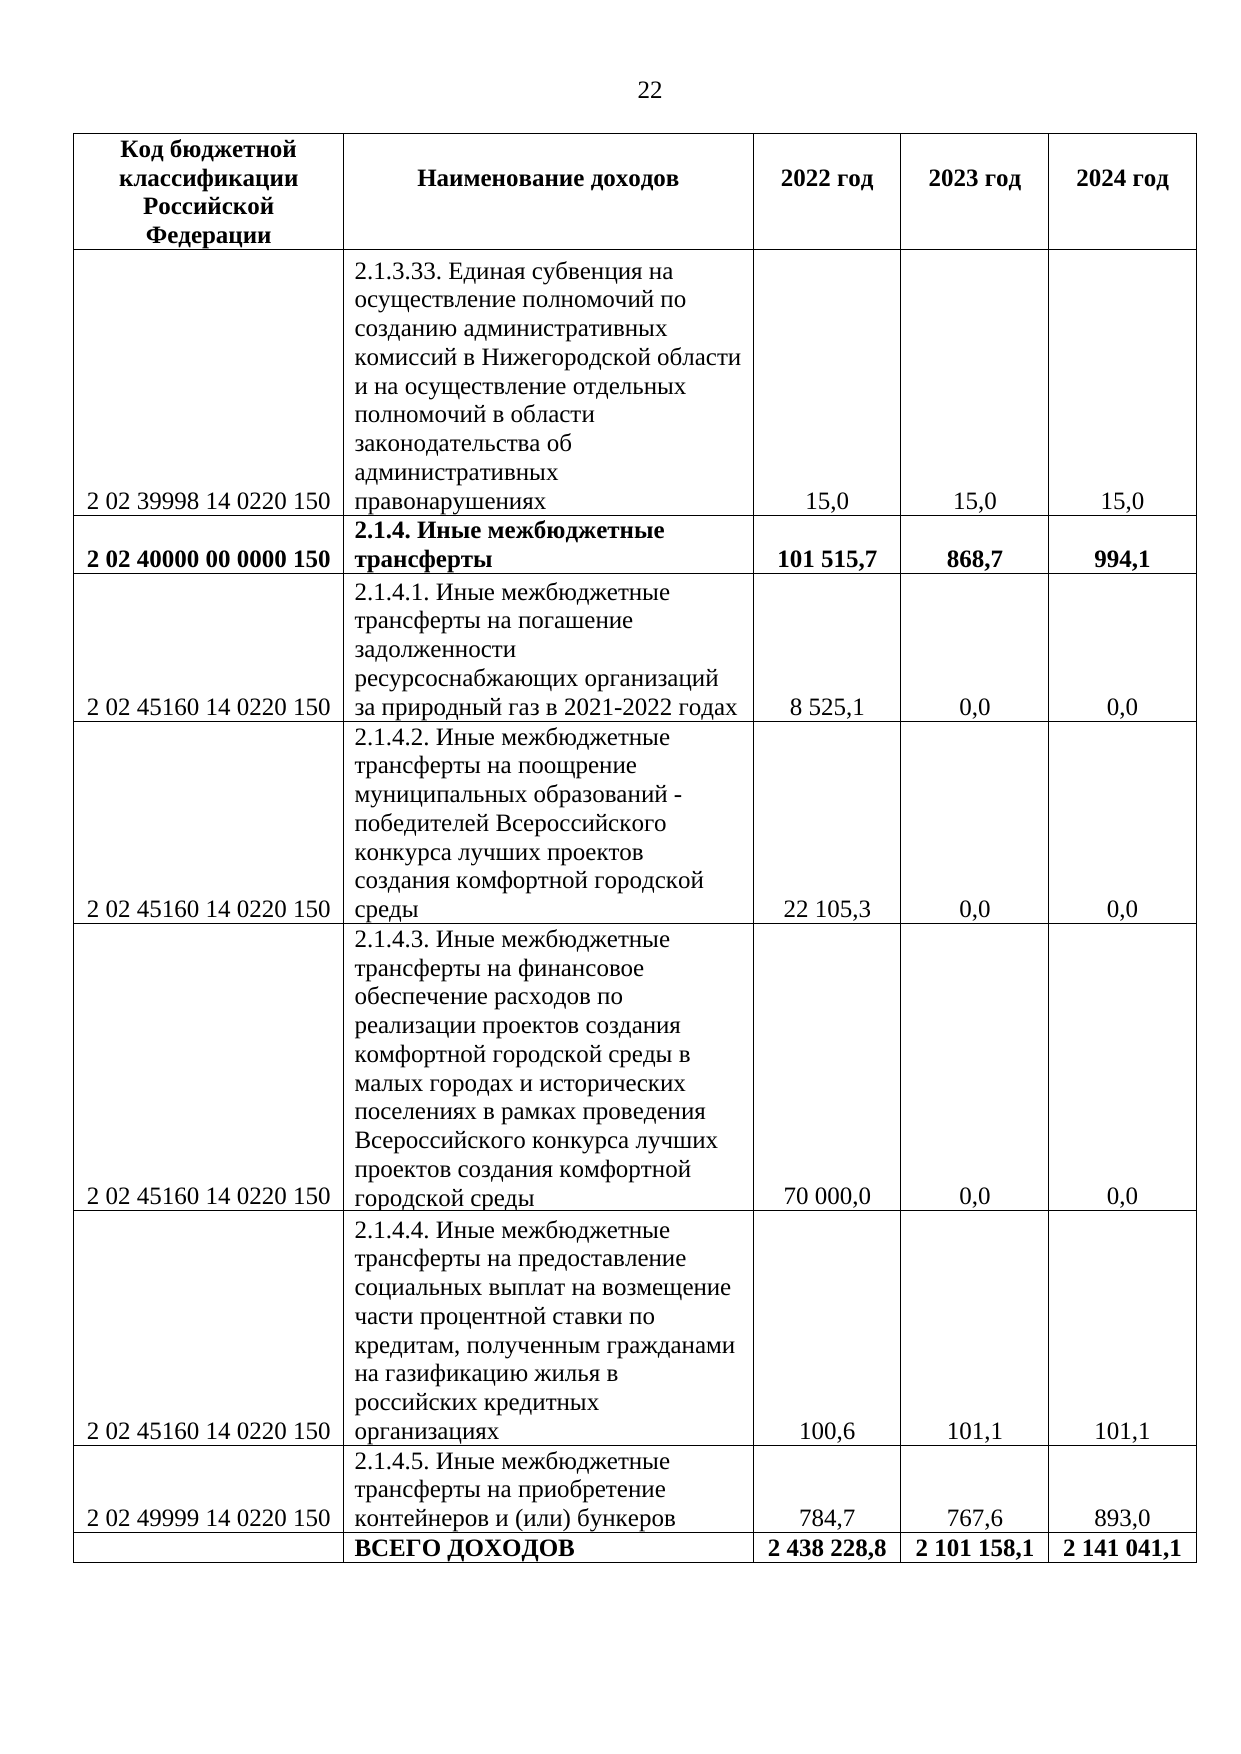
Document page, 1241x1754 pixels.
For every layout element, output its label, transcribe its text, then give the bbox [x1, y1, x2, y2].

table_cell 0,0 [901, 924, 1048, 1210]
table_cell 101,1 [1049, 1211, 1196, 1445]
table_cell 70 000,0 [754, 924, 900, 1210]
table_cell 101 515,7 [754, 516, 900, 573]
table_header Код бюджетной классификации Российской Федерации [74, 134, 343, 249]
table_cell 893,0 [1049, 1446, 1196, 1532]
table_header 2024 год [1049, 134, 1196, 249]
table_cell 15,0 [1049, 250, 1196, 514]
table_cell 2.1.3.33. Единая субвенция на осуществление полномочий по созданию административных комиссий в Нижегородской области и на осуществление отдельных полномочий в области законодательства об административных правонарушениях [344, 250, 753, 514]
table_cell 0,0 [901, 574, 1048, 721]
table_cell 784,7 [754, 1446, 900, 1532]
table_cell 0,0 [1049, 924, 1196, 1210]
table_cell ВСЕГО ДОХОДОВ [344, 1533, 753, 1562]
table_cell 2.1.4.1. Иные межбюджетные трансферты на погашение задолженности ресурсоснабжающих организаций за природный газ в 2021-2022 годах [344, 574, 753, 721]
table_cell 2 101 158,1 [901, 1533, 1048, 1562]
table_cell 2.1.4.4. Иные межбюджетные трансферты на предоставление социальных выплат на возмещение части процентной ставки по кредитам, полученным гражданами на газификацию жилья в российских кредитных организациях [344, 1211, 753, 1445]
table_header 2022 год [754, 134, 900, 249]
table_cell 100,6 [754, 1211, 900, 1445]
table_cell 2 02 45160 14 0220 150 [74, 574, 343, 721]
table_cell 0,0 [1049, 722, 1196, 923]
table_cell 8 525,1 [754, 574, 900, 721]
table_cell 101,1 [901, 1211, 1048, 1445]
table_cell 2.1.4.3. Иные межбюджетные трансферты на финансовое обеспечение расходов по реализации проектов создания комфортной городской среды в малых городах и исторических поселениях в рамках проведения Всероссийского конкурса лучших проектов создания комфортной городской среды [344, 924, 753, 1210]
table_cell 0,0 [1049, 574, 1196, 721]
table_cell 2 02 45160 14 0220 150 [74, 1211, 343, 1445]
table_cell 2 02 49999 14 0220 150 [74, 1446, 343, 1532]
table_cell 2 02 45160 14 0220 150 [74, 722, 343, 923]
table_header 2023 год [901, 134, 1048, 249]
table_cell 15,0 [901, 250, 1048, 514]
table_cell 0,0 [901, 722, 1048, 923]
table_cell 767,6 [901, 1446, 1048, 1532]
table_header Наименование доходов [344, 134, 753, 249]
table_cell 15,0 [754, 250, 900, 514]
table_cell 2.1.4.2. Иные межбюджетные трансферты на поощрение муниципальных образований - победителей Всероссийского конкурса лучших проектов создания комфортной городской среды [344, 722, 753, 923]
table_cell 2 02 45160 14 0220 150 [74, 924, 343, 1210]
table_cell 2.1.4. Иные межбюджетные трансферты [344, 516, 753, 573]
table_cell 868,7 [901, 516, 1048, 573]
table_cell 2 438 228,8 [754, 1533, 900, 1562]
table_cell [74, 1533, 343, 1562]
table_cell 22 105,3 [754, 722, 900, 923]
table_cell 994,1 [1049, 516, 1196, 573]
table_cell 2.1.4.5. Иные межбюджетные трансферты на приобретение контейнеров и (или) бункеров [344, 1446, 753, 1532]
table_cell 2 02 40000 00 0000 150 [74, 516, 343, 573]
table_cell 2 141 041,1 [1049, 1533, 1196, 1562]
table_cell 2 02 39998 14 0220 150 [74, 250, 343, 514]
